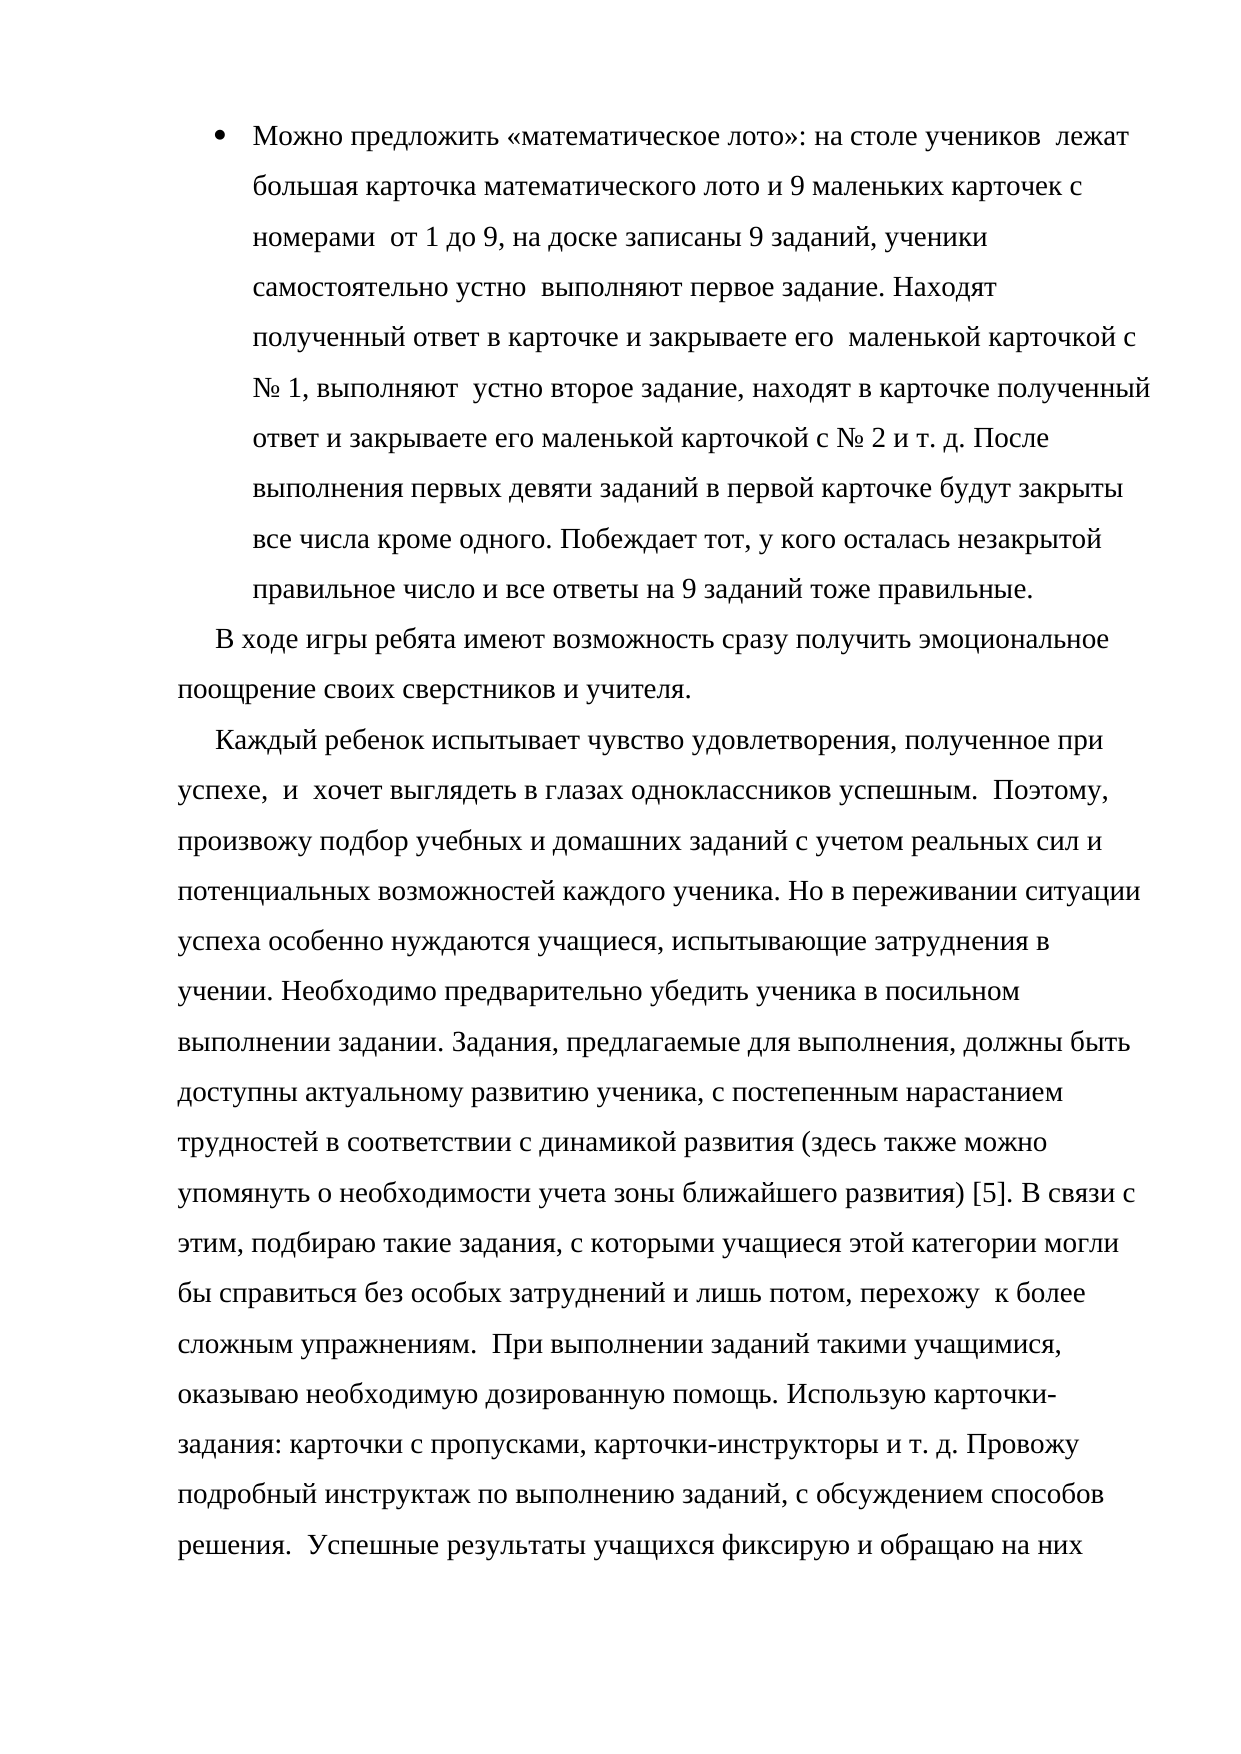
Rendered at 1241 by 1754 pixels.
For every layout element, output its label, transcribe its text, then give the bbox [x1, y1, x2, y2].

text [177, 722, 1152, 1561]
text В ходе игры ребята имеют возможность сразу получить эмоциональное поощрение своих сверстников и учителя. [177, 621, 1152, 705]
list Можно предложить «математическое лото»: на столе учеников лежат большая карточка математического лото и 9 маленьких карточек с номерами от 1 до 9, на доске записаны 9 заданий, ученики самостоятельно устно выполняют первое задание. Находят полученный ответ в карточке и закрываете его маленькой карточкой с № 1, выполняют устно второе задание, находят в карточке полученный ответ и закрываете его маленькой карточкой с № 2 и т. д. После выполнения первых девяти заданий в первой карточке будут закрыты все числа кроме одного. Побеждает тот, у кого осталась незакрытой правильное число и все ответы на 9 заданий тоже правильные. [215, 118, 1152, 604]
